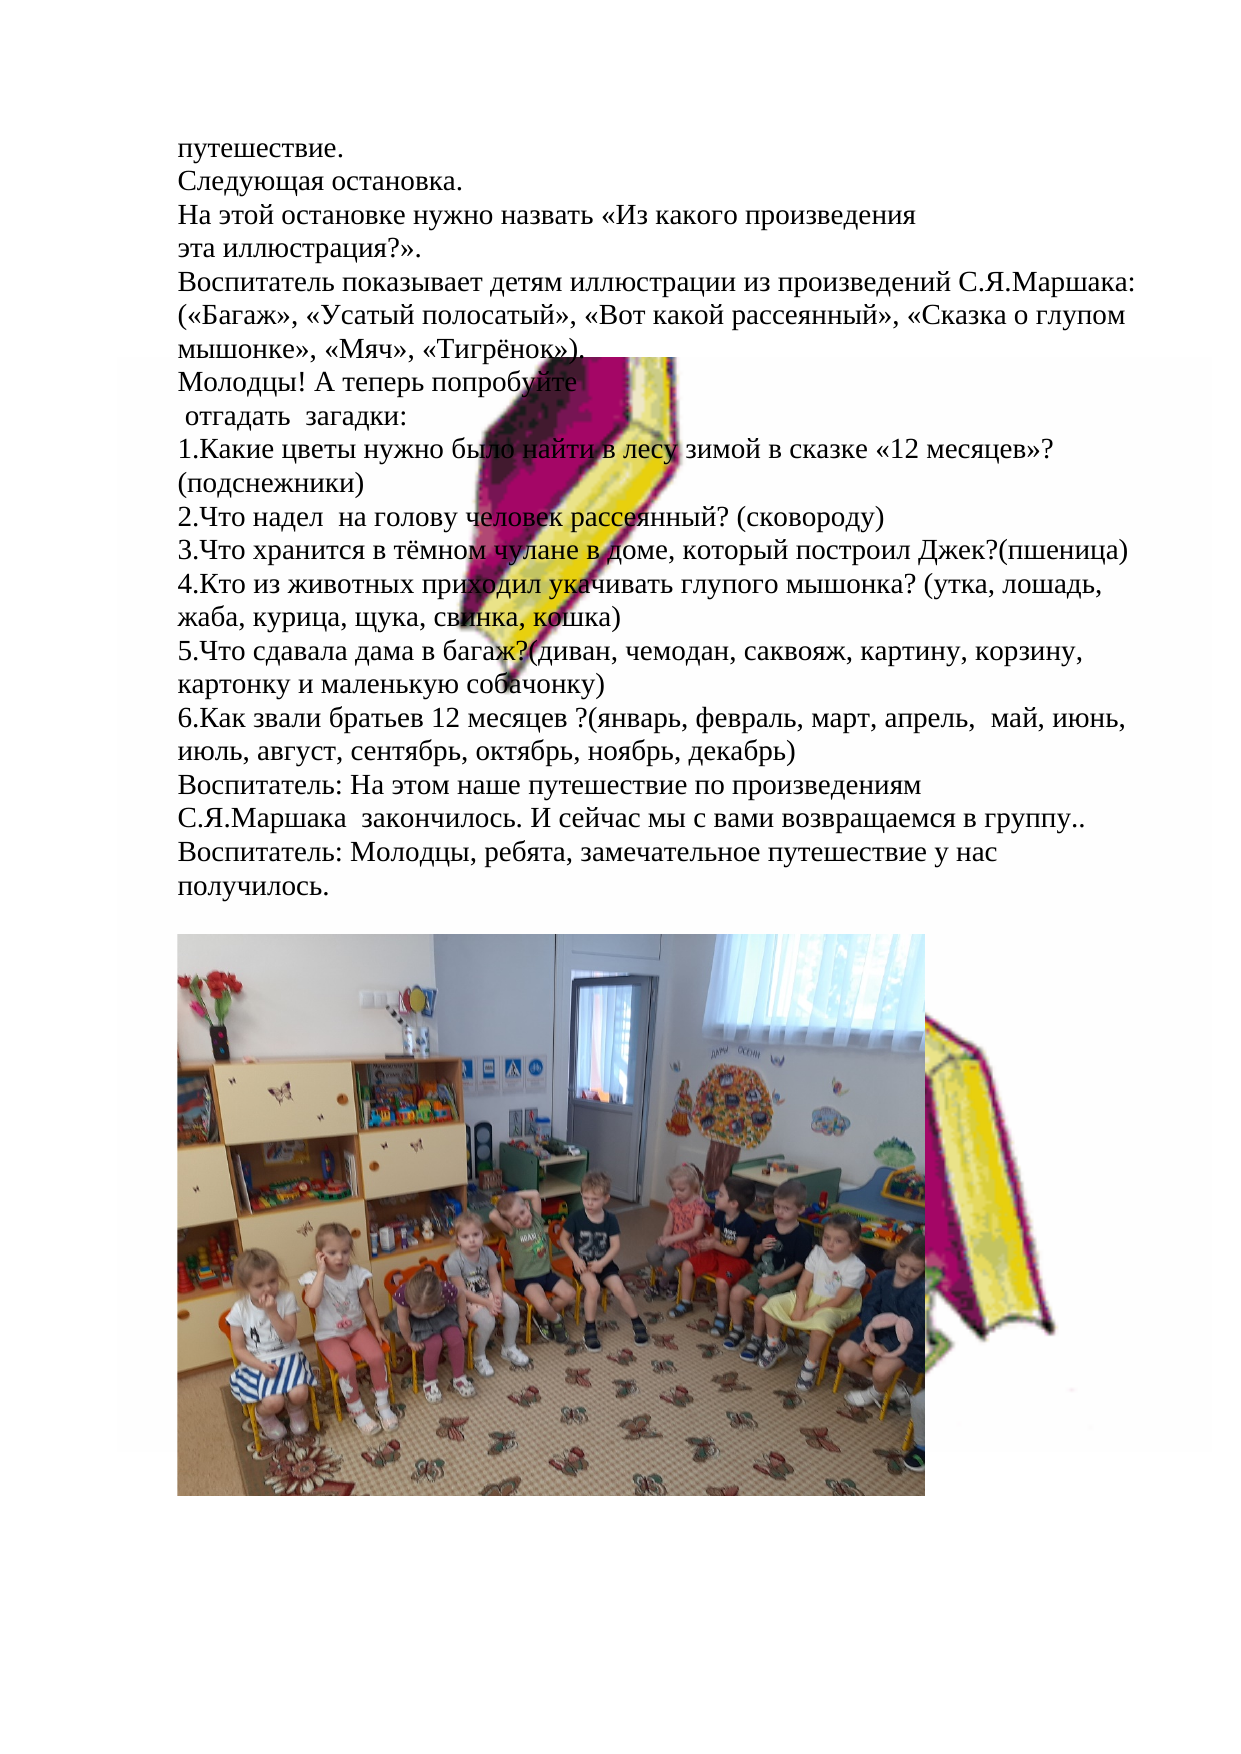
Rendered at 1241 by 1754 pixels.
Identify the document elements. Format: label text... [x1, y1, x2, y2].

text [177, 130, 1152, 197]
text Воспитатель: На этом наше путешествие по произведениям С.Я.Маршака закончилось. И сейчас мы с вами возвращаемся в группу.. Воспитатель: Молодцы, ребята, замечательное путешествие у нас получилось. [177, 767, 1152, 901]
text отгадать загадки: [177, 398, 1152, 432]
picture [117, 357, 1212, 1496]
text 1.Какие цветы нужно было найти в лесу зимой в сказке «12 месяцев»?(подснежники) 2.Что надел на голову человек рассеянный? (сковороду) 3.Что хранится в тёмном чулане в доме, который построил Джек?(пшеница) 4.Кто из животных приходил укачивать глупого мышонка? (утка, лошадь, жаба, курица, щука, свинка, кошка) 5.Что сдавала дама в багаж?(диван, чемодан, саквояж, картину, корзину, картонку и маленькую собачонку) 6.Как звали братьев 12 месяцев ?(январь, февраль, март, апрель, май, июнь, июль, август, сентябрь, октябрь, ноябрь, декабрь) [177, 432, 1152, 767]
text На этой остановке нужно назвать «Из какого произведения эта иллюстрация?». Воспитатель показывает детям иллюстрации из произведений С.Я.Маршака: («Багаж», «Усатый полосатый», «Вот какой рассеянный», «Сказка о глупом мышонке», «Мяч», «Тигрёнок»). Молодцы! А теперь попробуйте [177, 197, 1152, 398]
